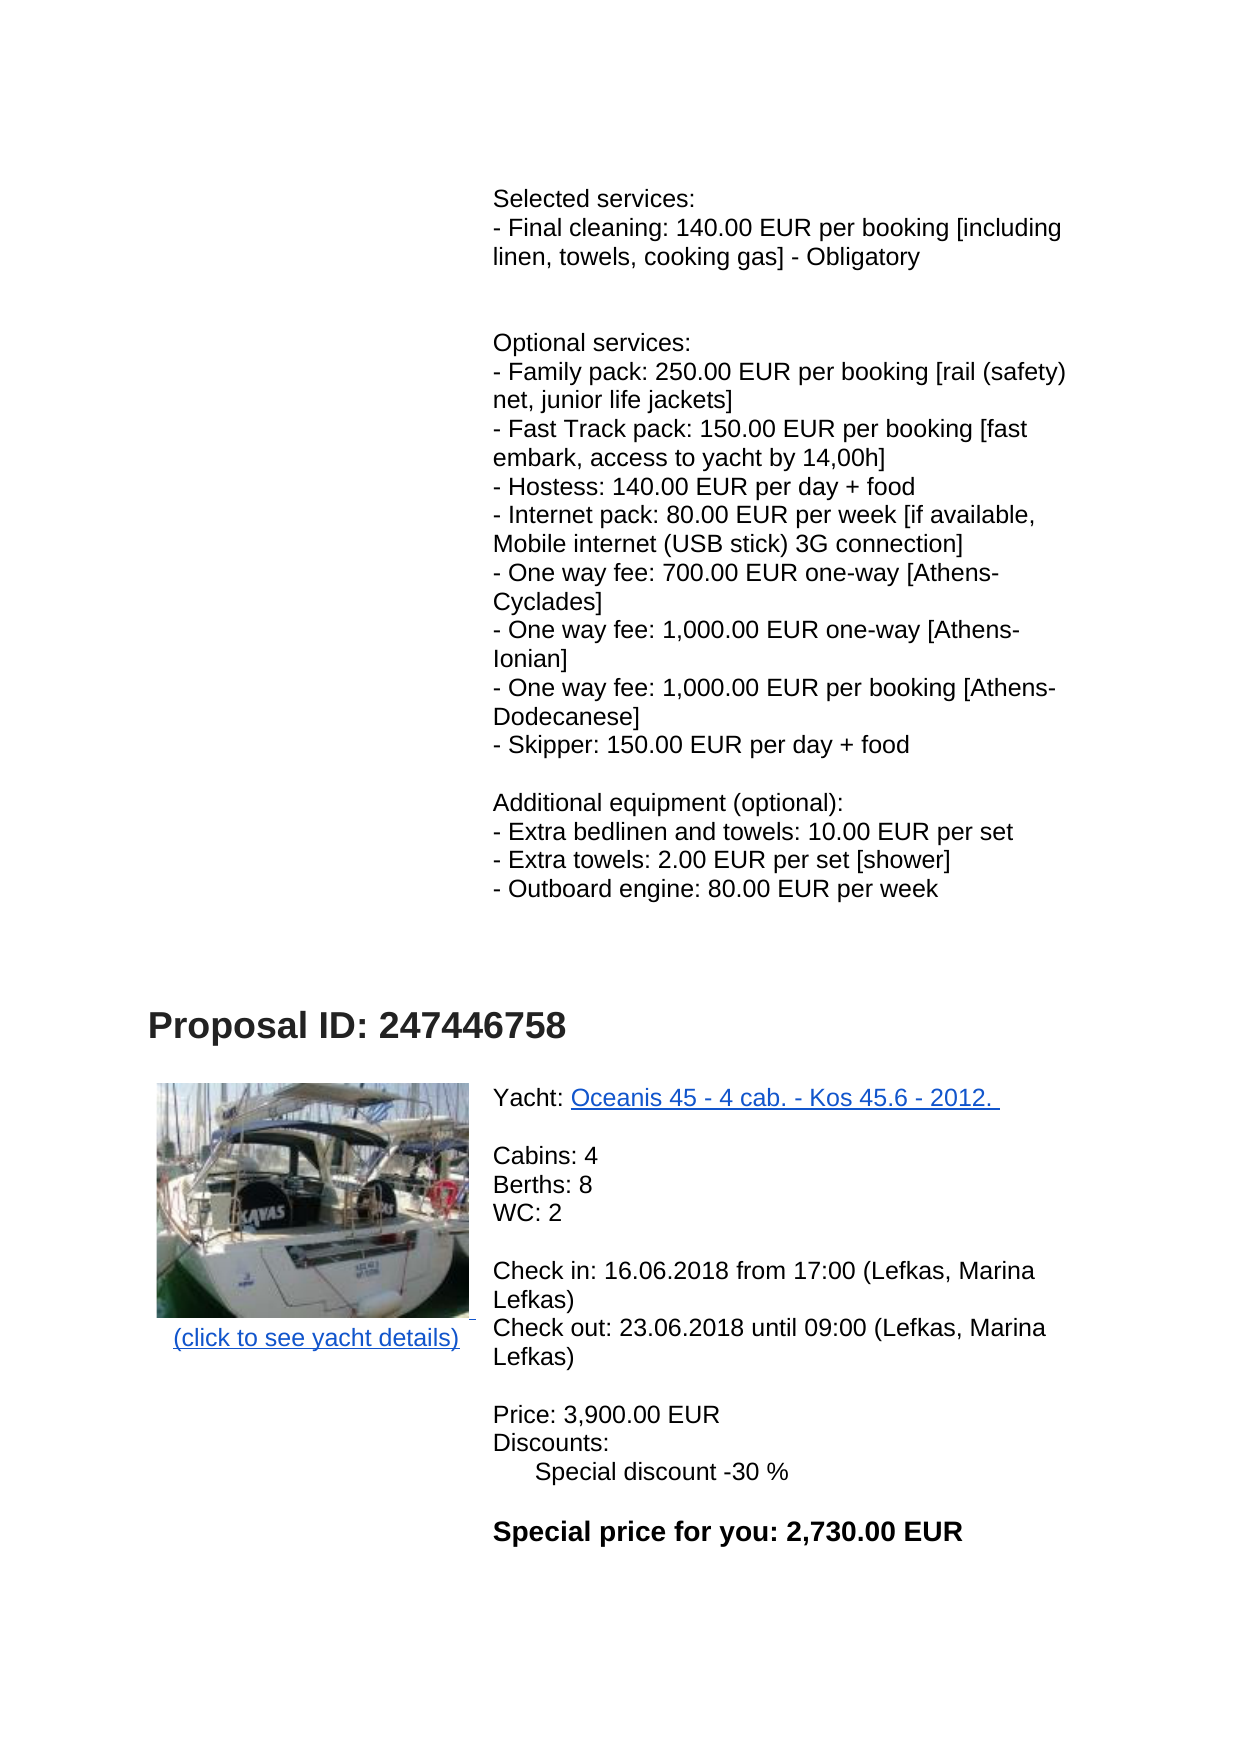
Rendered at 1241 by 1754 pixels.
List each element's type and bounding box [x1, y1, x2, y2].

table_header [148, 148, 1093, 911]
table_header [148, 1003, 1093, 1584]
picture [156, 1083, 469, 1318]
